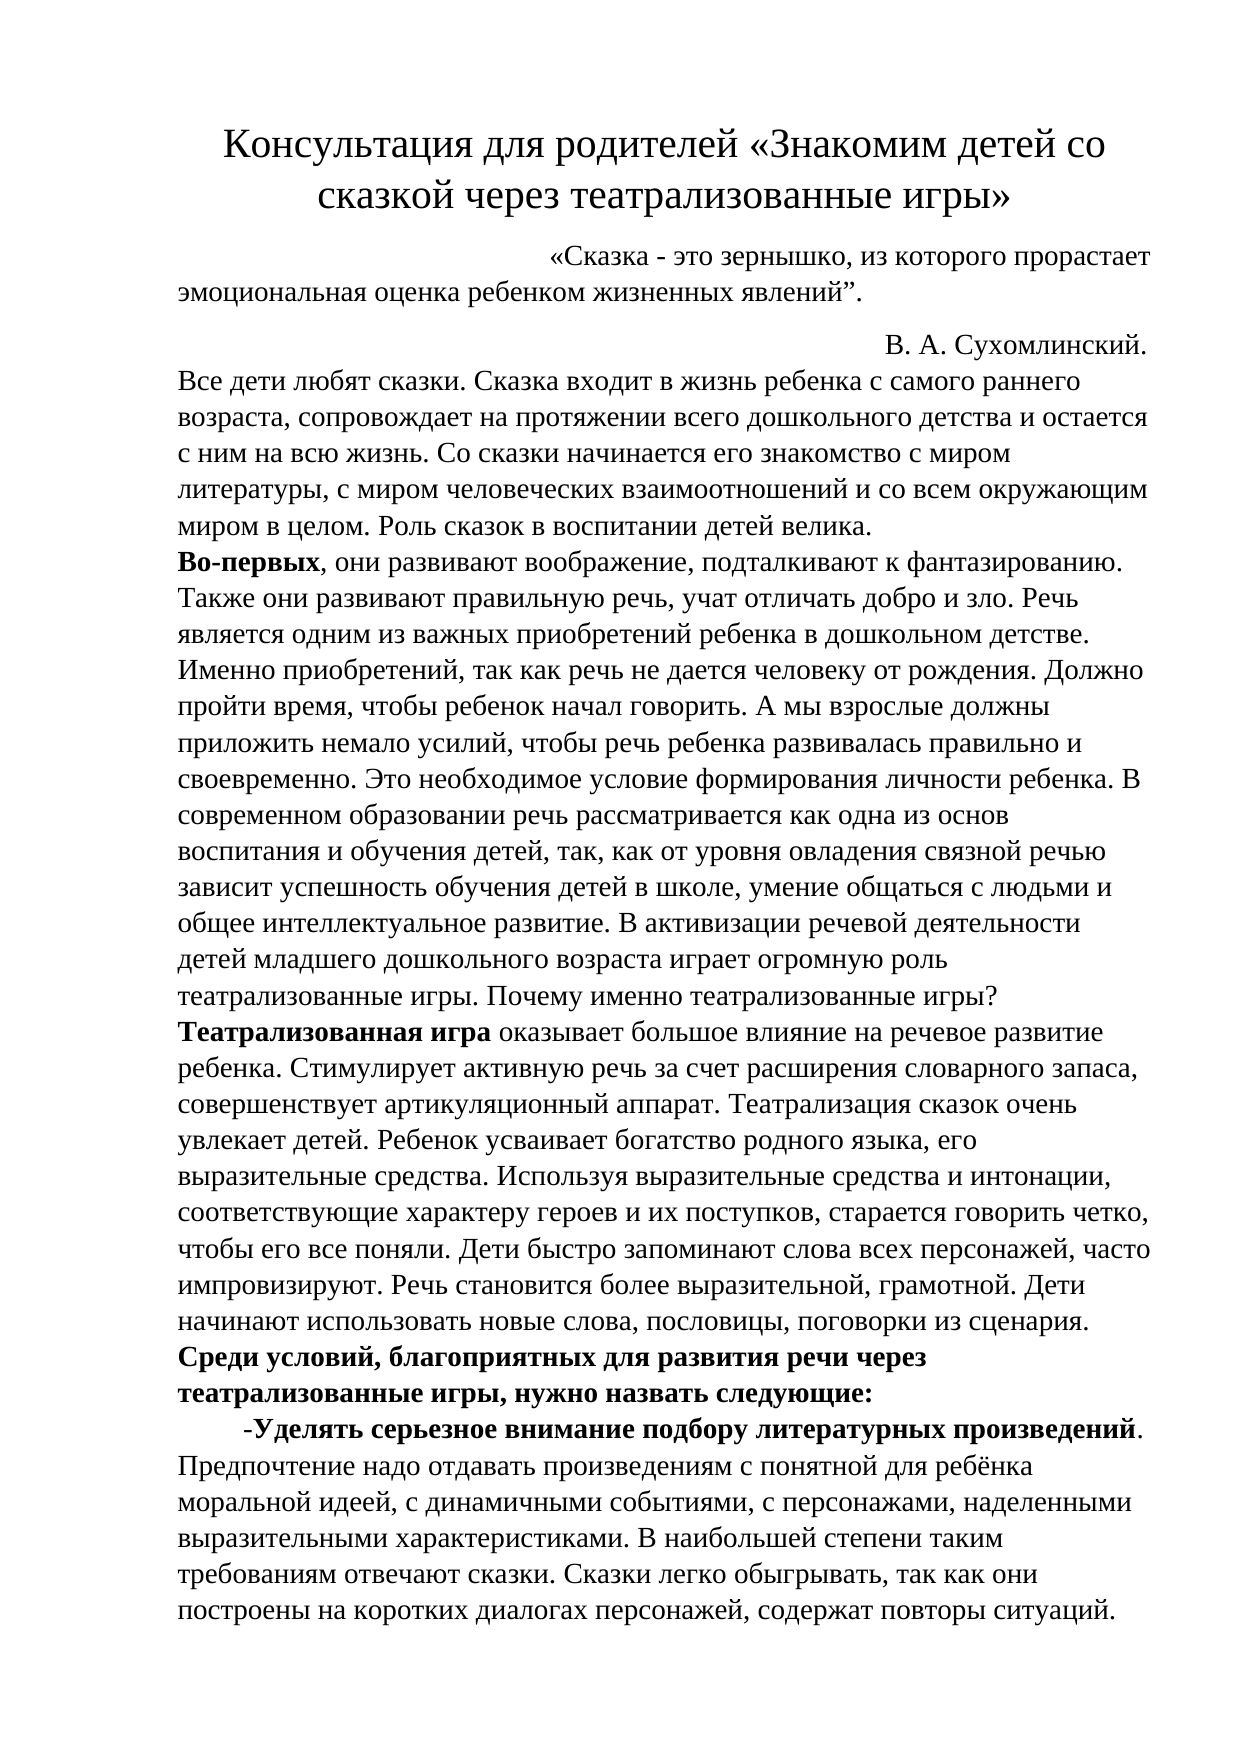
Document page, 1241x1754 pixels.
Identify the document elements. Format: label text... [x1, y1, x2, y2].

text «Сказка - это зернышко, из которого прорастает эмоциональная оценка ребенком жизненных явлений”. [177, 238, 1152, 308]
text Консультация для родителей «Знакомим детей со сказкой через театрализованные игры» [177, 118, 1152, 218]
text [177, 327, 1152, 1626]
